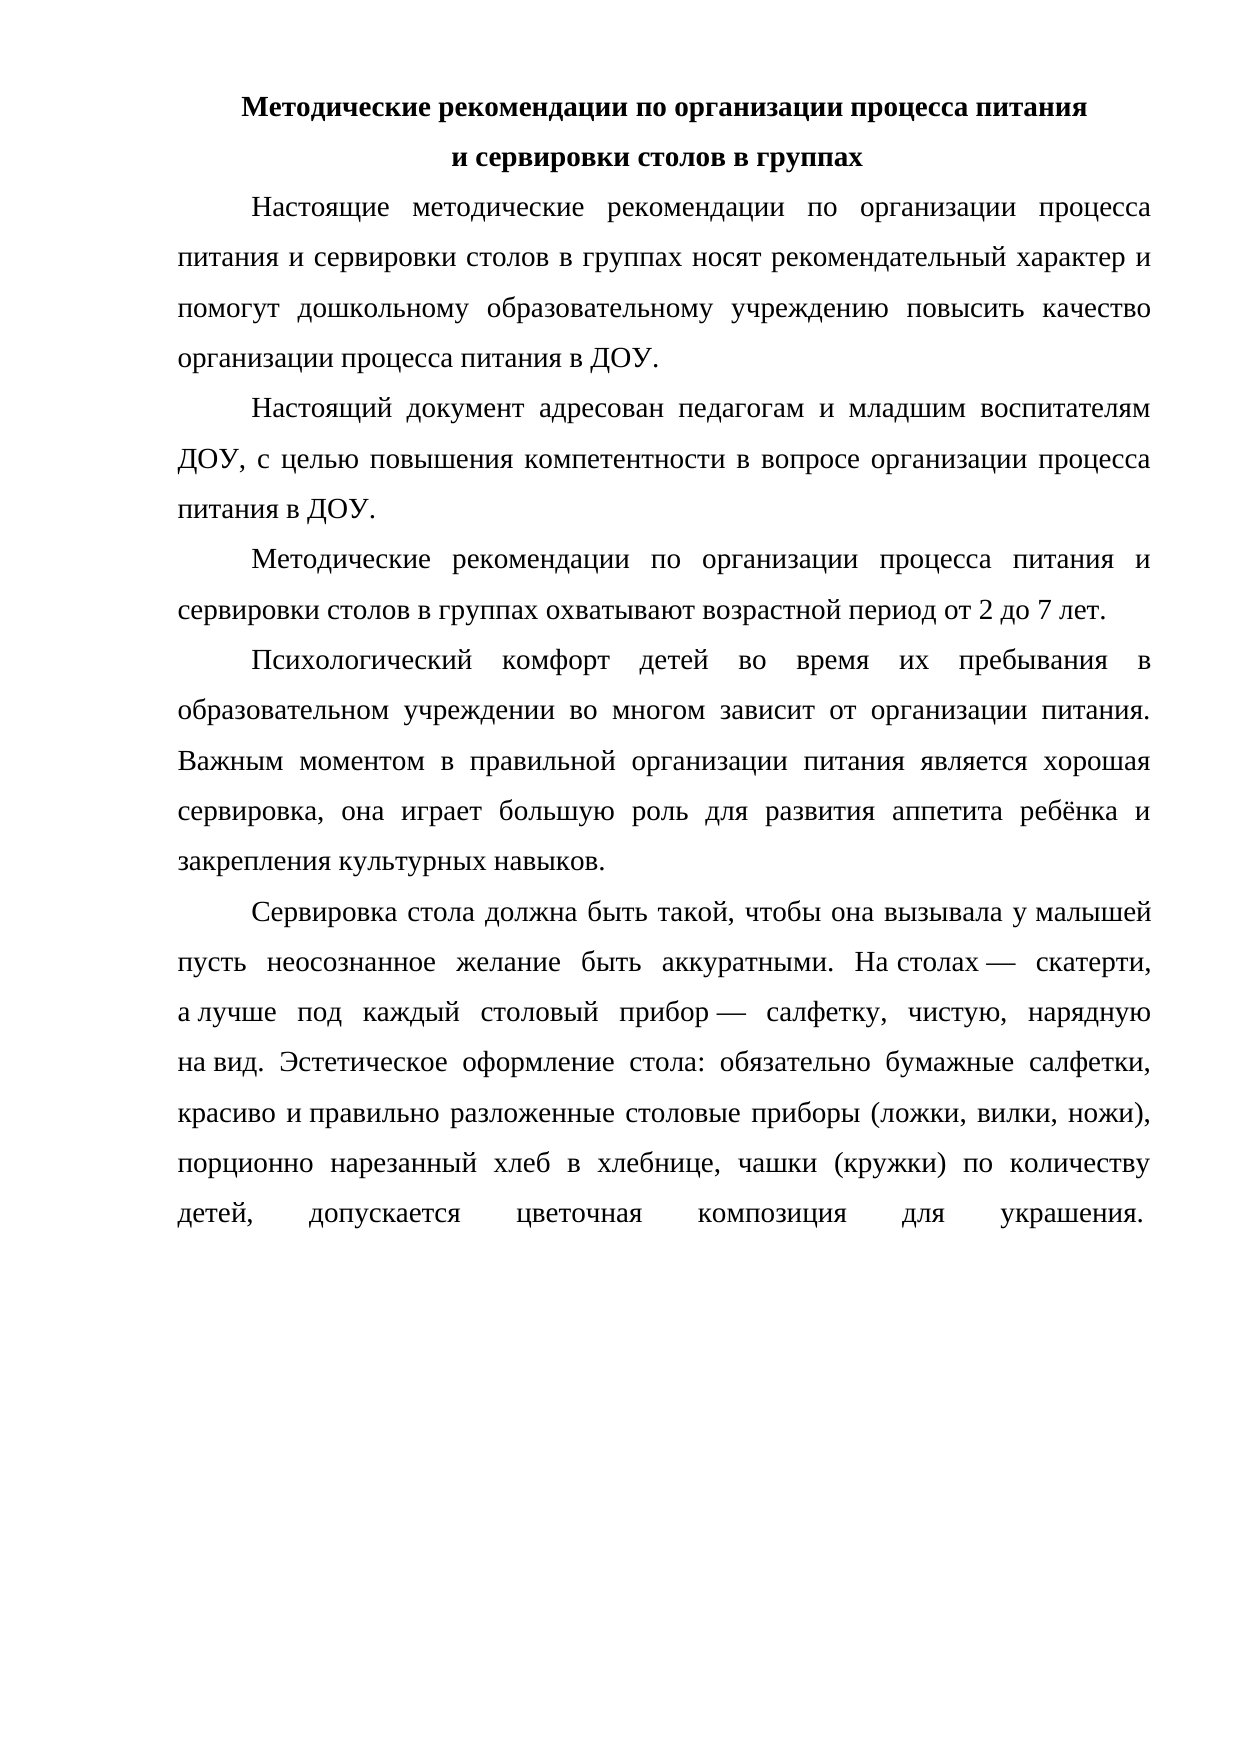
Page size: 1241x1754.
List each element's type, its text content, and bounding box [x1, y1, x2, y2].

text Настоящие методические рекомендации по организации процесса питания и сервировки столов в группах носят рекомендательный характер и помогут дошкольному образовательному учреждению повысить качество организации процесса питания в ДОУ. [177, 189, 1152, 374]
text Методические рекомендации по организации процесса питания [177, 89, 1152, 122]
text Психологический комфорт детей во время их пребывания в образовательном учреждении во многом зависит от организации питания. Важным моментом в правильной организации питания является хорошая сервировка, она играет большую роль для развития аппетита ребёнка и закрепления культурных навыков. [177, 642, 1152, 877]
text и сервировки столов в группах [177, 139, 1152, 172]
text Настоящий документ адресован педагогам и младшим воспитателям ДОУ, с целью повышения компетентности в вопросе организации процесса питания в ДОУ. [177, 391, 1152, 525]
text Методические рекомендации по организации процесса питания и сервировки столов в группах охватывают возрастной период от 2 до 7 лет. [177, 541, 1152, 625]
text Сервировка стола должна быть такой, чтобы она вызывала у малышей пусть неосознанное желание быть аккуратными. На столах — скатерти, а лучше под каждый столовый прибор — салфетку, чистую, нарядную на вид. Эстетическое оформление стола: обязательно бумажные салфетки, красиво и правильно разложенные столовые приборы (ложки, вилки, ножи), порционно нарезанный хлеб в хлебнице, чашки (кружки) по количеству детей, допускается цветочная композиция для украшения. [177, 894, 1152, 1321]
